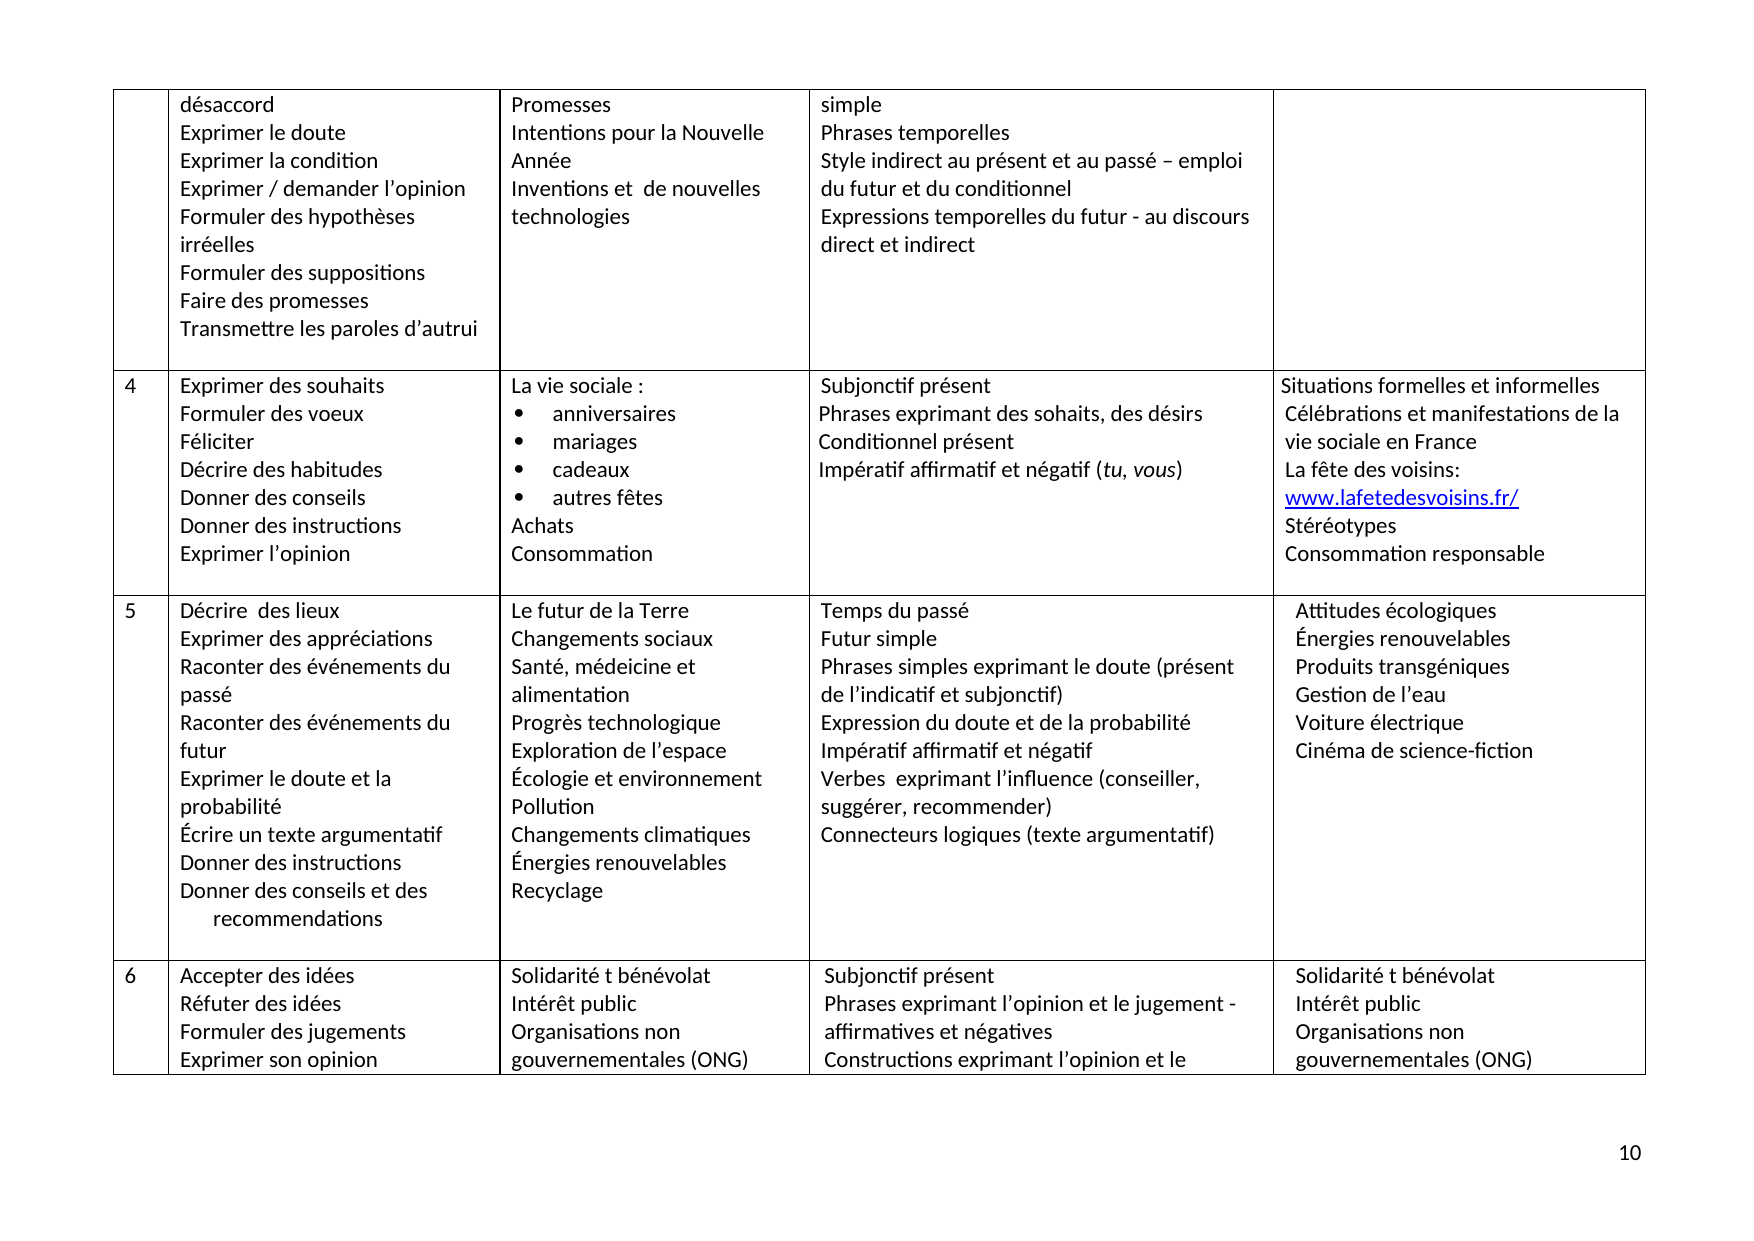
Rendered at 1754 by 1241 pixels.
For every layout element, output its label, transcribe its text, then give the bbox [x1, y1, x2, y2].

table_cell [501, 90, 809, 370]
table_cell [1274, 961, 1645, 1073]
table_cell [810, 961, 1273, 1073]
table_cell 3 [114, 90, 168, 370]
table_cell La vie sociale : anniversaires mariages cadeaux autres fêtes Achats Consommation [501, 371, 809, 595]
table_cell Subjonctif présent Phrases exprimant des sohaits, des désirs Conditionnel présent Impératif affirmatif et négatif (tu, vous) [810, 371, 1273, 595]
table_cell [810, 90, 1273, 370]
table_cell Le futur de la Terre Changements sociaux Santé, médeicine et alimentation Progrès technologique Exploration de l’espace Écologie et environnement Pollution Changements climatiques Énergies renouvelables Recyclage [501, 596, 809, 960]
table_cell 6 [114, 961, 168, 1073]
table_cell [1274, 90, 1645, 370]
table_cell 5 [114, 596, 168, 960]
table_cell 4 [114, 371, 168, 595]
table_cell Attitudes écologiques Énergies renouvelables Produits transgéniques Gestion de l’eau Voiture électrique Cinéma de science-fiction [1274, 596, 1645, 960]
table_cell Situations formelles et informelles Célébrations et manifestations de la vie sociale en France La fête des voisins: www.lafetedesvoisins.fr/ Stéréotypes Consommation responsable [1274, 371, 1645, 595]
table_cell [169, 90, 499, 370]
table_cell Temps du passé Futur simple Phrases simples exprimant le doute (présent de l’indicatif et subjonctif) Expression du doute et de la probabilité Impératif affirmatif et négatif Verbes exprimant l’influence (conseiller, suggérer, recommender) Connecteurs logiques (texte argumentatif) [810, 596, 1273, 960]
table_cell Décrire des lieux Exprimer des appréciations Raconter des événements du passé Raconter des événements du futur Exprimer le doute et la probabilité Écrire un texte argumentatif Donner des instructions Donner des conseils et des recommendations [169, 596, 499, 960]
table_cell Exprimer des souhaits Formuler des voeux Féliciter Décrire des habitudes Donner des conseils Donner des instructions Exprimer l’opinion [169, 371, 499, 595]
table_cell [501, 961, 809, 1073]
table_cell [169, 961, 499, 1073]
